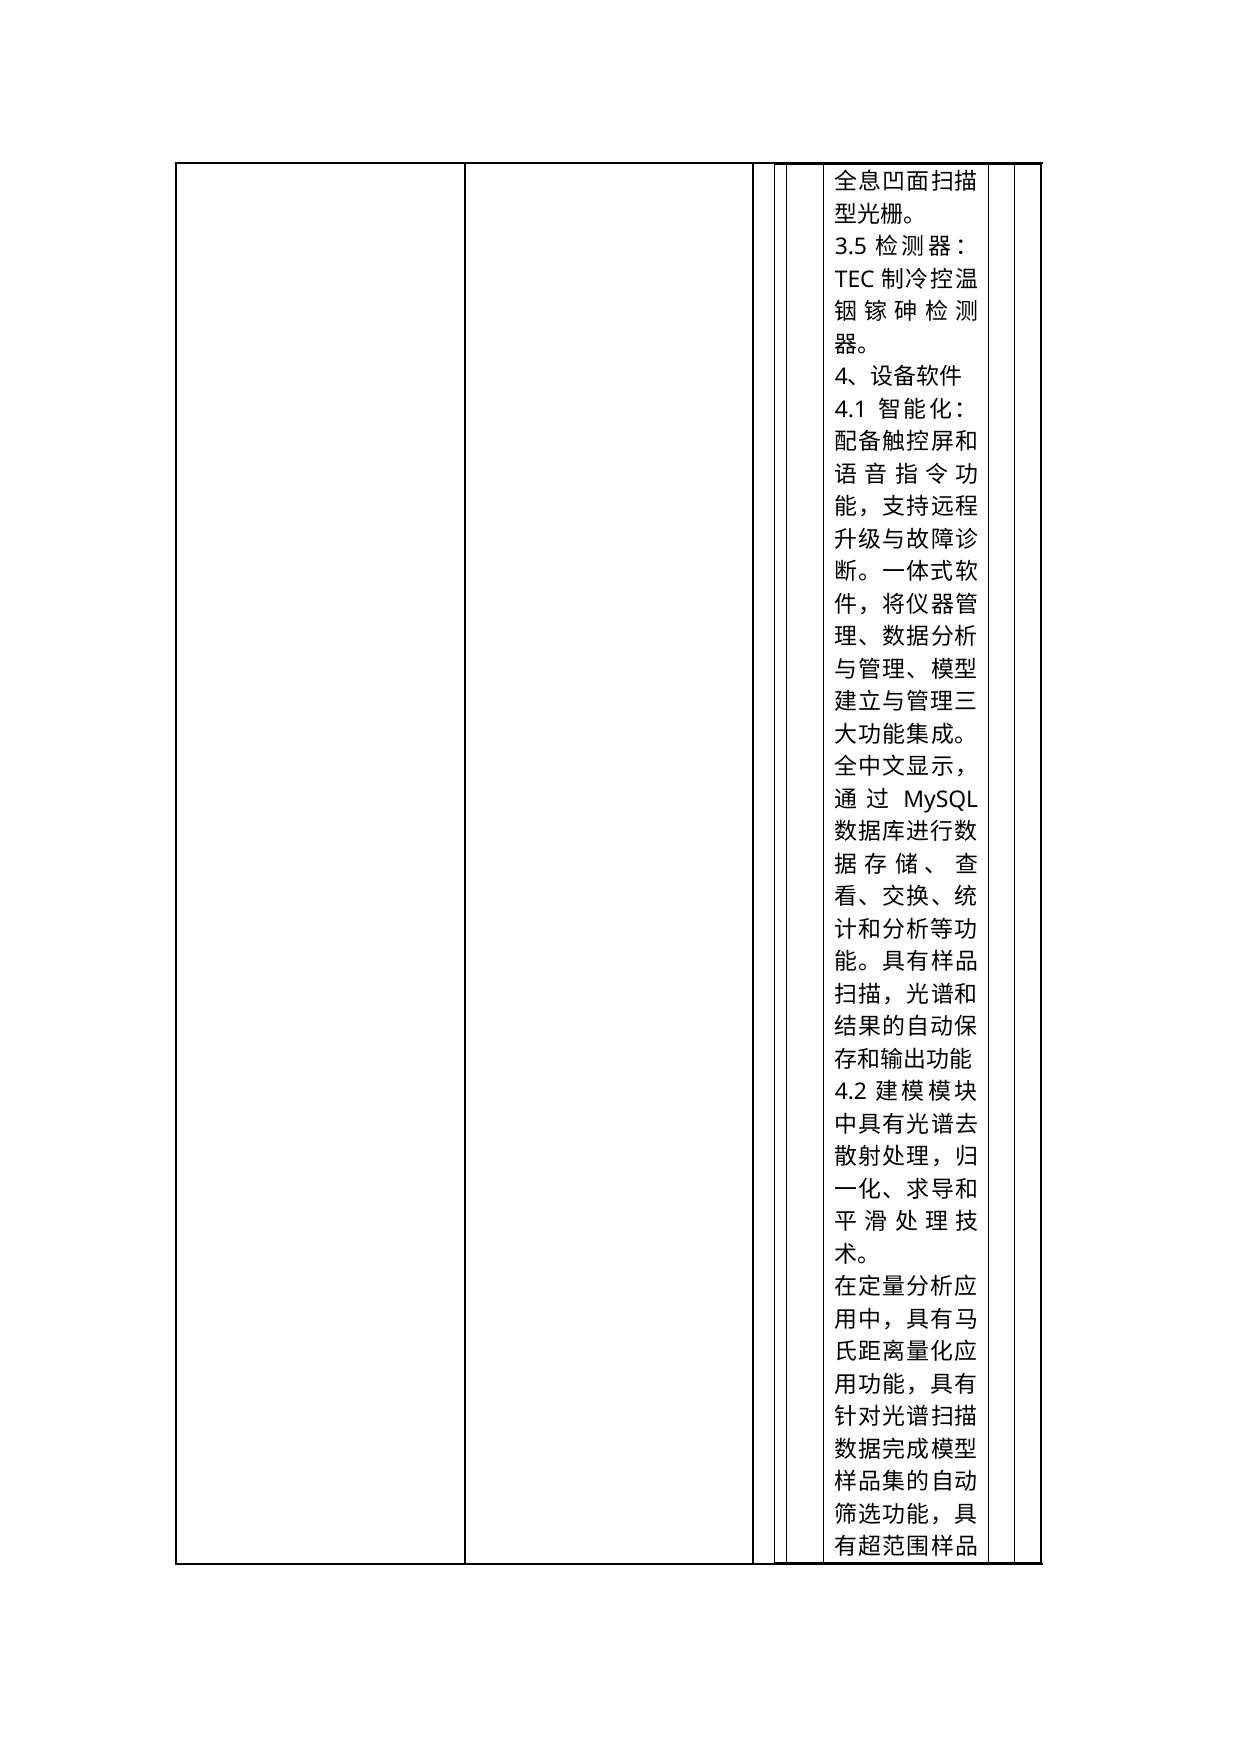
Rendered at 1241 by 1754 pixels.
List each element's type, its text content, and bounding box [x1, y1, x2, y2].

table_cell [754, 164, 774, 1563]
table_cell [787, 165, 823, 1562]
table_cell ▲ [466, 164, 752, 1563]
table_cell [989, 165, 1014, 1562]
table_cell [1015, 165, 1040, 1562]
table_cell [775, 165, 786, 1562]
table_cell [824, 165, 988, 1562]
table_cell 1 [177, 164, 464, 1563]
